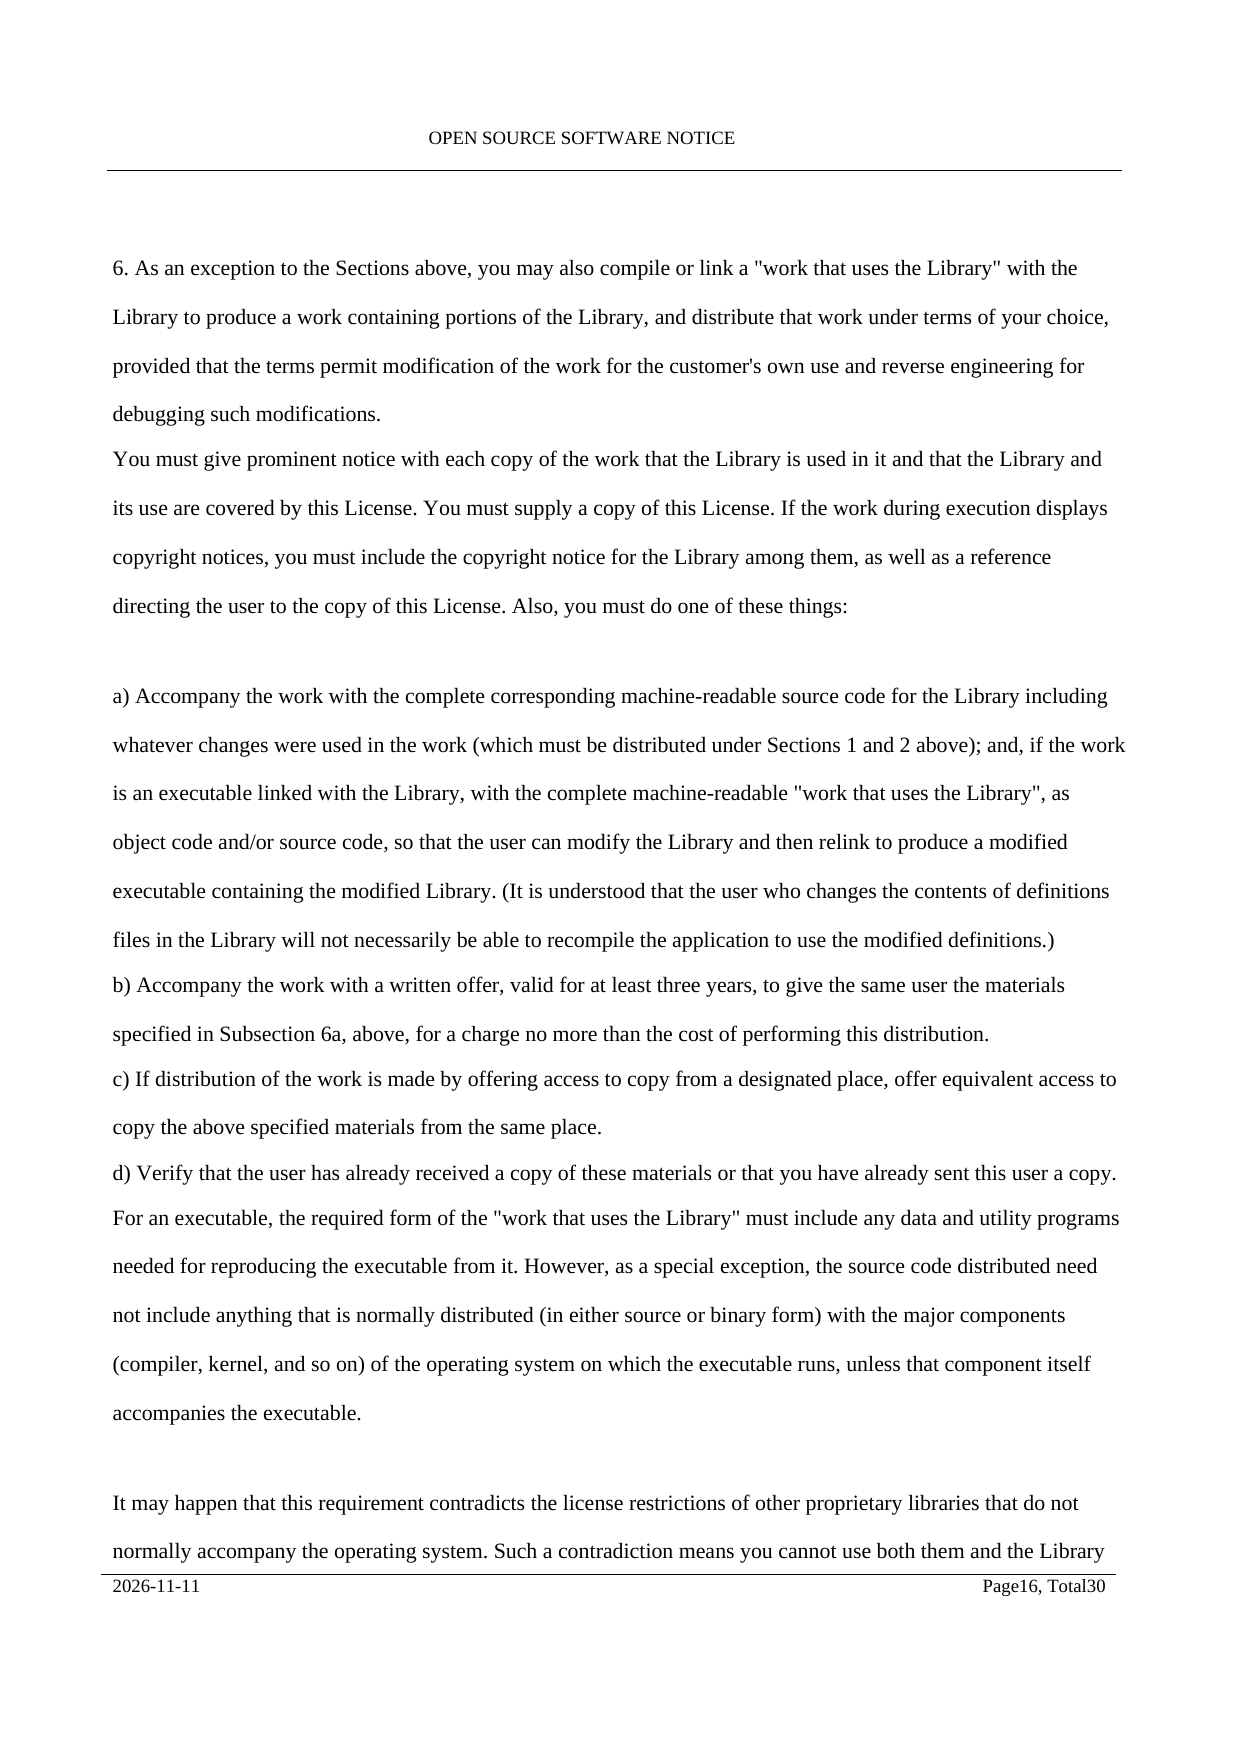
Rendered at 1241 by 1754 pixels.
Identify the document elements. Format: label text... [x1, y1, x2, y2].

text d) Verify that the user has already received a copy of these materials or that you have already sent this user a copy. [112, 1156, 1128, 1188]
text You must give prominent notice with each copy of the work that the Library is used in it and that the Library and its use are covered by this License. You must supply a copy of this License. If the work during execution displays copyright notices, you must include the copyright notice for the Library among them, as well as a reference directing the user to the copy of this License. Also, you must do one of these things: [112, 443, 1128, 622]
text a) Accompany the work with the complete corresponding machine-readable source code for the Library including whatever changes were used in the work (which must be distributed under Sections 1 and 2 above); and, if the work is an executable linked with the Library, with the complete machine-readable "work that uses the Library", as object code and/or source code, so that the user can modify the Library and then relink to produce a modified executable containing the modified Library. (It is understood that the user who changes the contents of definitions files in the Library will not necessarily be able to recompile the application to use the modified definitions.) [112, 679, 1128, 956]
text 6. As an exception to the Sections above, you may also compile or link a "work that uses the Library" with the Library to produce a work containing portions of the Library, and distribute that work under terms of your choice, provided that the terms permit modification of the work for the customer's own use and reverse engineering for debugging such modifications. [112, 251, 1128, 430]
text c) If distribution of the work is made by offering access to copy from a designated place, offer equivalent access to copy the above specified materials from the same place. [112, 1062, 1128, 1143]
text b) Accompany the work with a written offer, valid for at least three years, to give the same user the materials specified in Subsection 6a, above, for a charge no more than the cost of performing this distribution. [112, 968, 1128, 1049]
text For an executable, the required form of the "work that uses the Library" must include any data and utility programs needed for reproducing the executable from it. However, as a special exception, the source code distributed need not include anything that is normally distributed (in either source or binary form) with the major components (compiler, kernel, and so on) of the operating system on which the executable runs, unless that component itself accompanies the executable. [112, 1201, 1128, 1428]
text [112, 1486, 1128, 1567]
